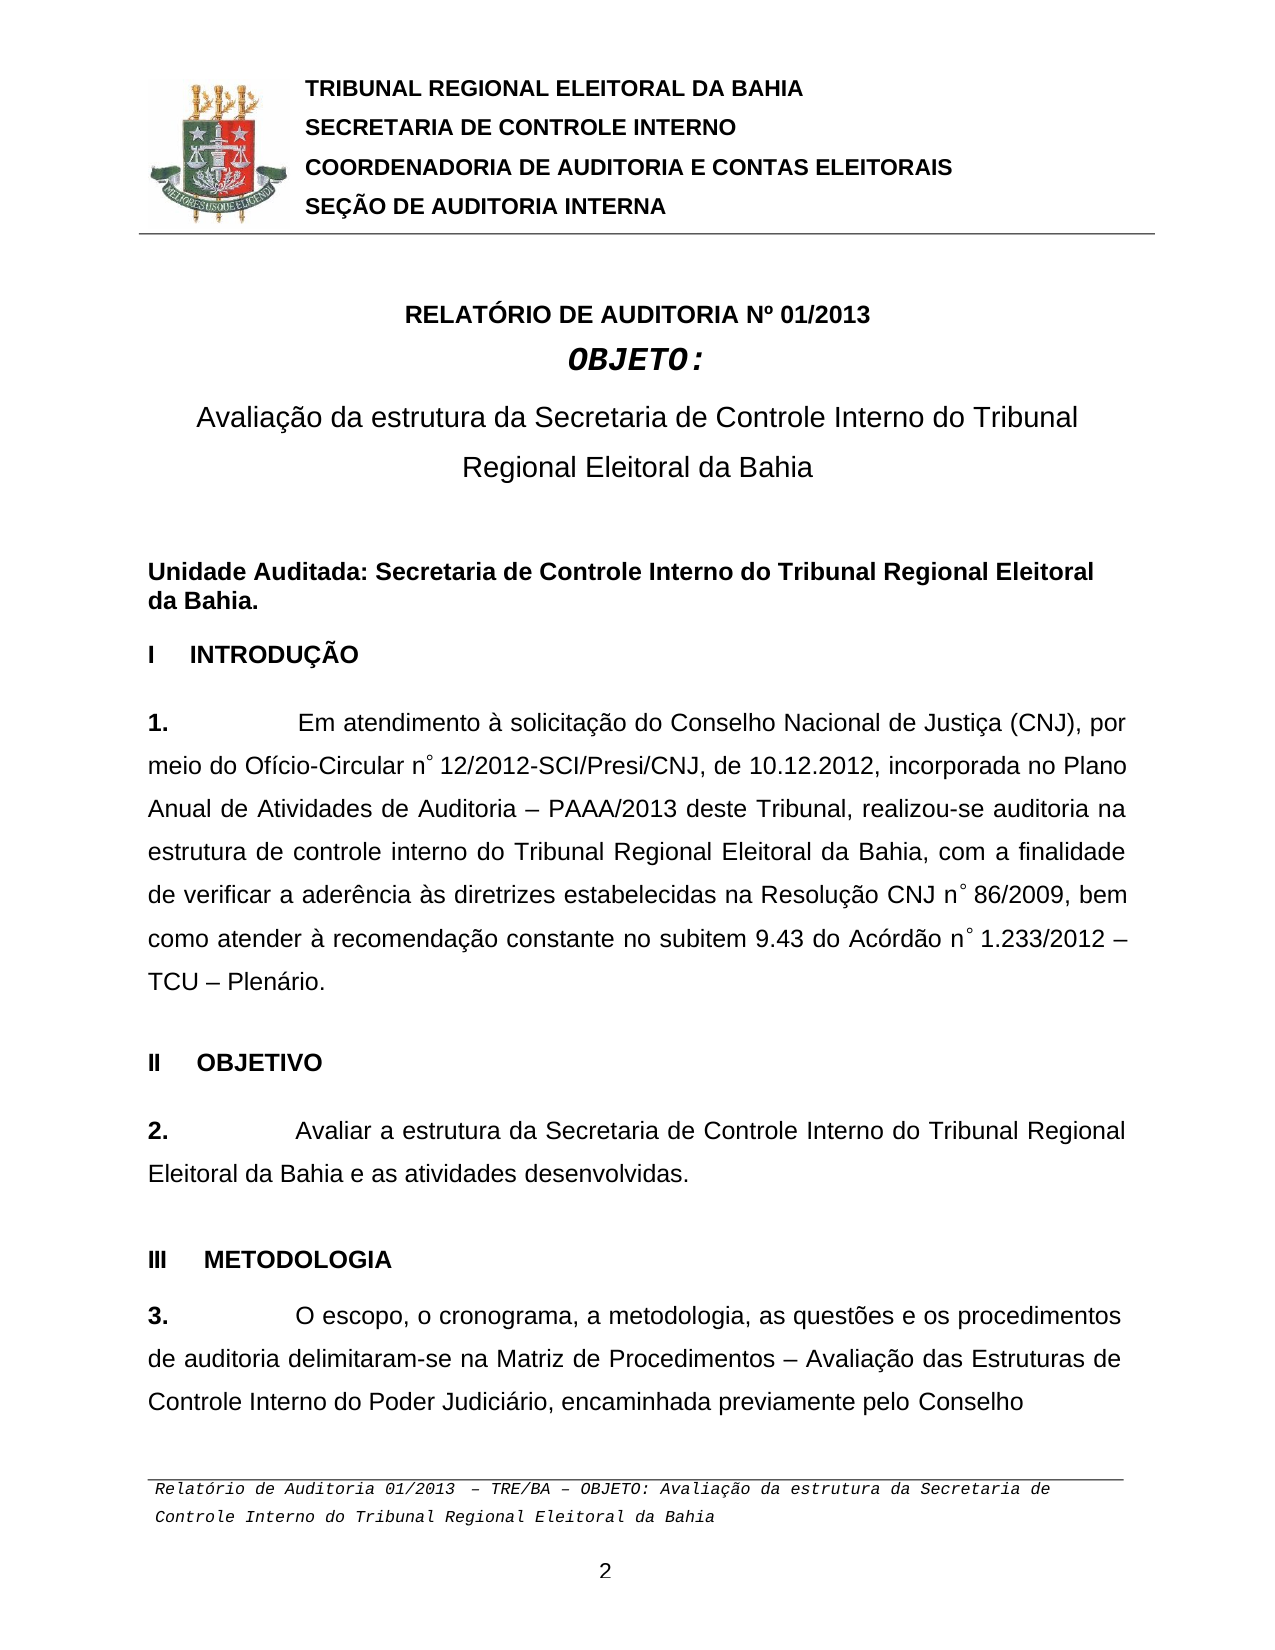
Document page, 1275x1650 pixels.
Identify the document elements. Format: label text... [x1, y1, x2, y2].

subtitle RELATÓRIO DE AUDITORIA Nº 01/2013 [303, 300, 972, 329]
subtitle Em atendimento à solicitação do Conselho Nacional de Justiça (CNJ), por meio do Ofício-Circular n 12/2012-SCI/Presi/CNJ, de 10.12.2012, incorporada no Plano Anual de Atividades de Auditoria – PAAA/2013 deste Tribunal, realizou-se auditoria na estrutura de controle interno do Tribunal Regional Eleitoral da Bahia, com a finalidade de verificar a aderência às diretrizes estabelecidas na Resolução CNJ n 86/2009, bem como atender à recomendação constante no subitem 9.43 do Acórdão n 1.233/2012 – TCU – Plenário. [148, 708, 1128, 996]
list OBJETIVO [148, 1048, 1139, 1077]
list O escopo, o cronograma, a metodologia, as questões e os procedimentos de auditoria delimitaram-se na Matriz de Procedimentos – Avaliação das Estruturas de Controle Interno do Poder Judiciário, encaminhada previamente pelo Conselho [148, 1301, 1123, 1416]
list INTRODUÇÃO [148, 640, 1139, 669]
list METODOLOGIA [148, 1246, 1139, 1274]
text Avaliação da estrutura da Secretaria de Controle Interno do Tribunal Regional Eleitoral da Bahia [196, 400, 1079, 484]
picture [148, 79, 291, 229]
subtitle Unidade Auditada: Secretaria de Controle Interno do Tribunal Regional Eleitoral da Bahia. [148, 557, 1124, 614]
list Avaliar a estrutura da Secretaria de Controle Interno do Tribunal Regional Eleitoral da Bahia e as atividades desenvolvidas. [148, 1116, 1127, 1188]
text OBJETO: [304, 343, 972, 381]
